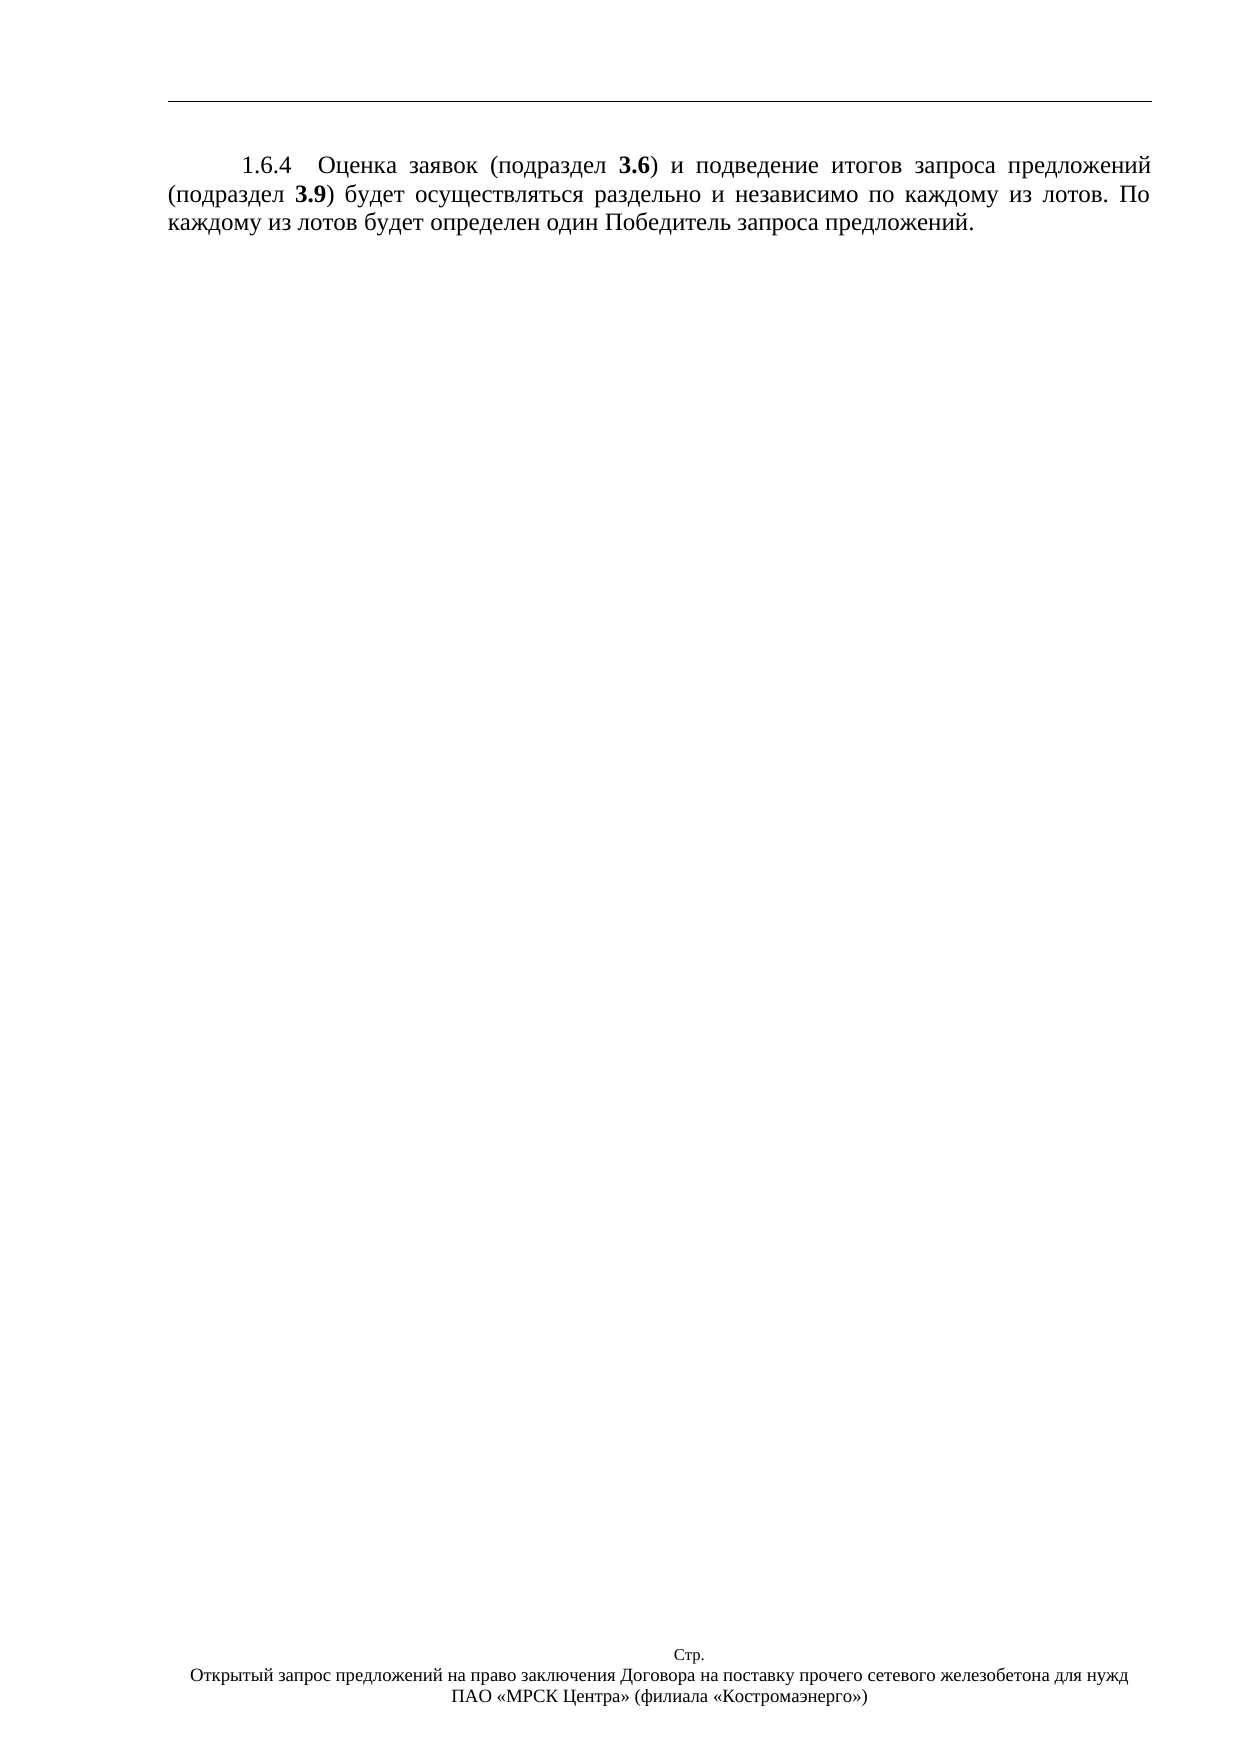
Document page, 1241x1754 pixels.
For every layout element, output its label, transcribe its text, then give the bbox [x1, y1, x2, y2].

subtitle Оценка заявок (подраздел 3.6) и подведение итогов запроса предложений (подраздел 3.9) будет осуществляться раздельно и независимо по каждому из лотов. По каждому из лотов будет определен один Победитель запроса предложений. [168, 150, 1152, 236]
